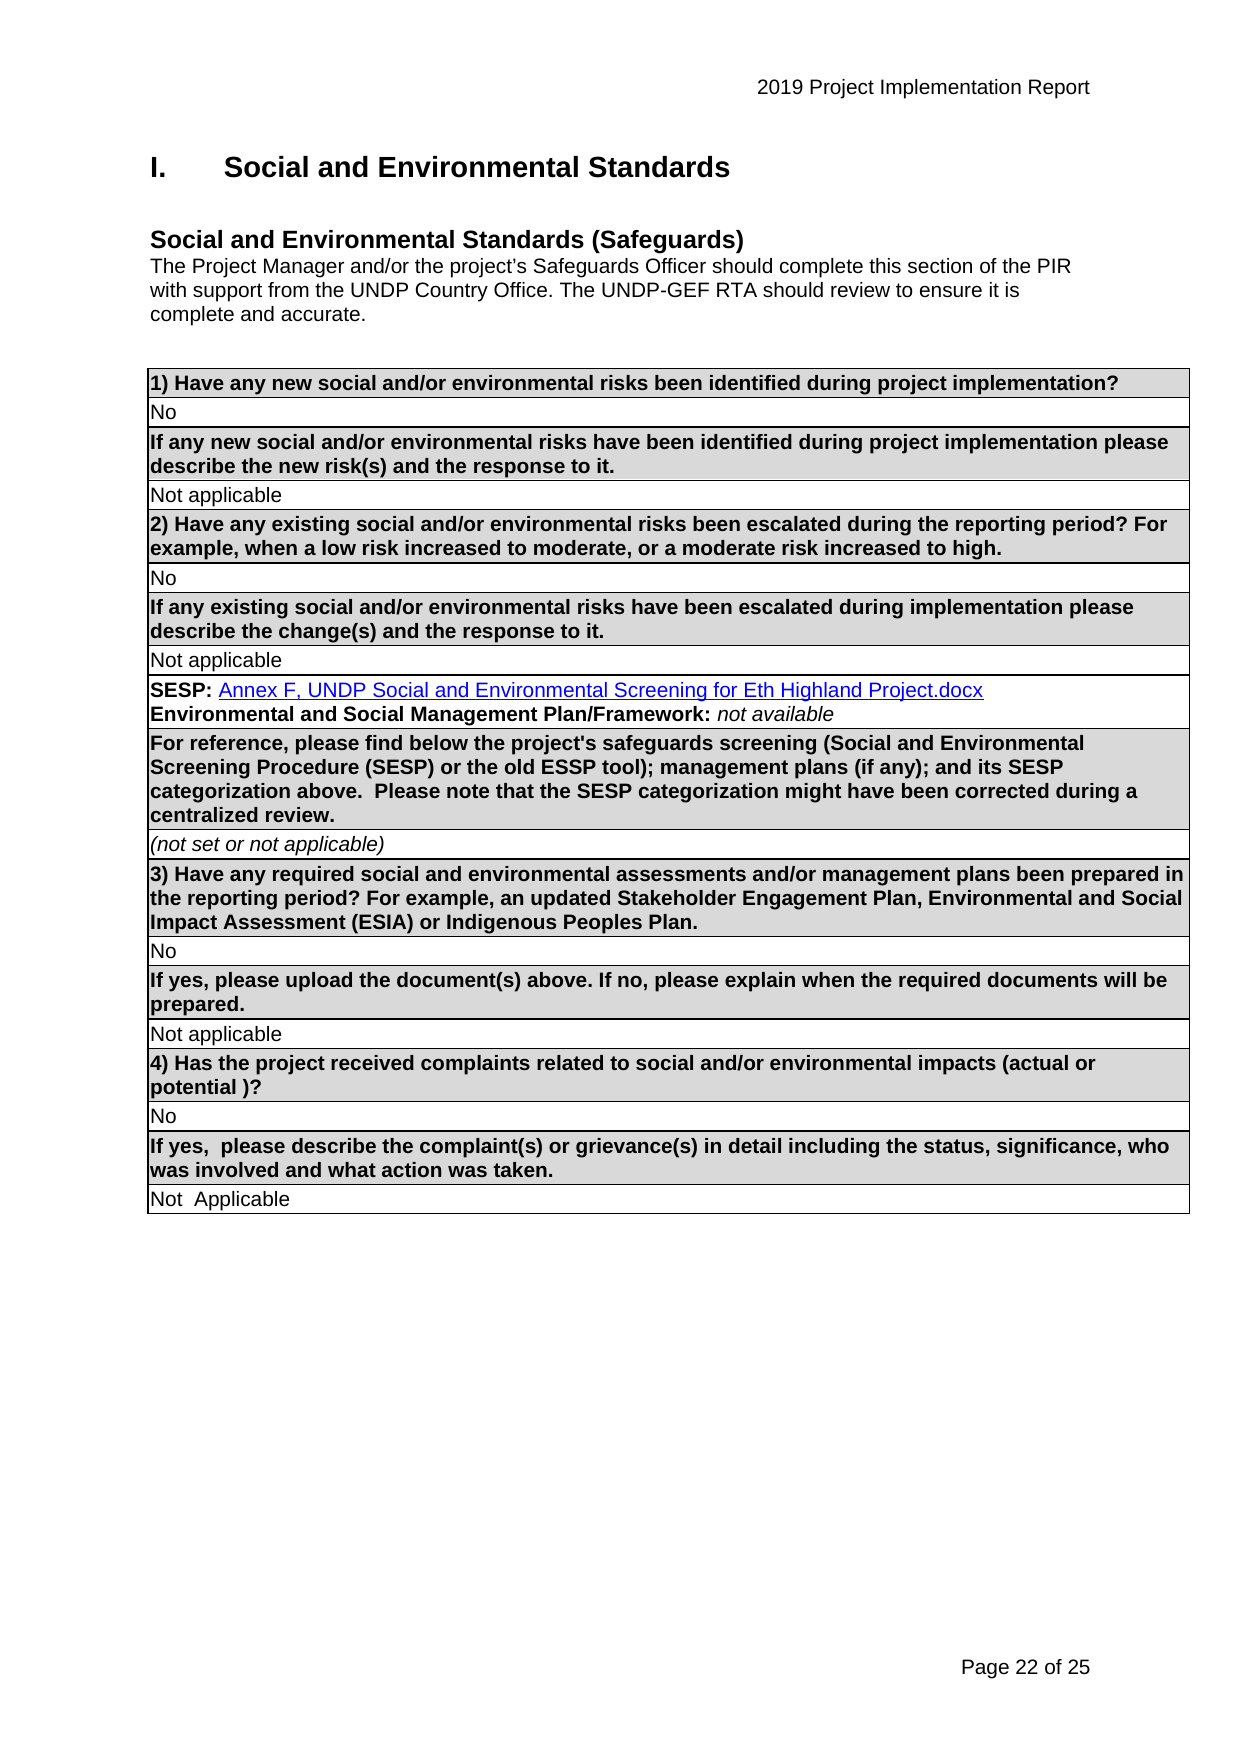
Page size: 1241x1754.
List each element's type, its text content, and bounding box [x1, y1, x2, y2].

table_header If any existing social and/or environmental risks have been escalated during implementation please describe the change(s) and the response to it. [149, 593, 1189, 645]
table_cell (not set or not applicable) [149, 830, 1189, 858]
table_header If yes, please describe the complaint(s) or grievance(s) in detail including the status, significance, who was involved and what action was taken. [149, 1132, 1189, 1184]
table_cell Not Applicable [149, 1185, 1189, 1213]
table_cell Not applicable [149, 481, 1189, 509]
table_header SESP: Annex F, UNDP Social and Environmental Screening for Eth Highland Project.docx Environmental and Social Management Plan/Framework: not available [149, 676, 1189, 728]
table_cell No [149, 398, 1189, 426]
table_header 1) Have any new social and/or environmental risks been identified during project implementation? [149, 369, 1189, 397]
table_header 4) Has the project received complaints related to social and/or environmental impacts (actual or potential )? [149, 1049, 1189, 1101]
table_header If any new social and/or environmental risks have been identified during project implementation please describe the new risk(s) and the response to it. [149, 428, 1189, 479]
table_header 2) Have any existing social and/or environmental risks been escalated during the reporting period? For example, when a low risk increased to moderate, or a moderate risk increased to high. [149, 510, 1189, 562]
text Social and Environmental Standards (Safeguards) [150, 225, 1090, 254]
table_cell For reference, please find below the project's safeguards screening (Social and Environmental Screening Procedure (SESP) or the old ESSP tool); management plans (if any); and its SESP categorization above. Please note that the SESP categorization might have been corrected during a centralized review. [149, 729, 1189, 829]
table_cell No [149, 564, 1189, 592]
subtitle Social and Environmental Standards [150, 150, 1090, 183]
table_header 3) Have any required social and environmental assessments and/or management plans been prepared in the reporting period? For example, an updated Stakeholder Engagement Plan, Environmental and Social Impact Assessment (ESIA) or Indigenous Peoples Plan. [149, 860, 1189, 936]
table_cell Not applicable [149, 1020, 1189, 1048]
table_header If yes, please upload the document(s) above. If no, please explain when the required documents will be prepared. [149, 966, 1189, 1018]
table_cell No [149, 937, 1189, 965]
table_cell Not applicable [149, 646, 1189, 674]
text The Project Manager and/or the project’s Safeguards Officer should complete this section of the PIR with support from the UNDP Country Office. The UNDP-GEF RTA should review to ensure it is complete and accurate. [150, 254, 1090, 326]
table_cell No [149, 1102, 1189, 1130]
